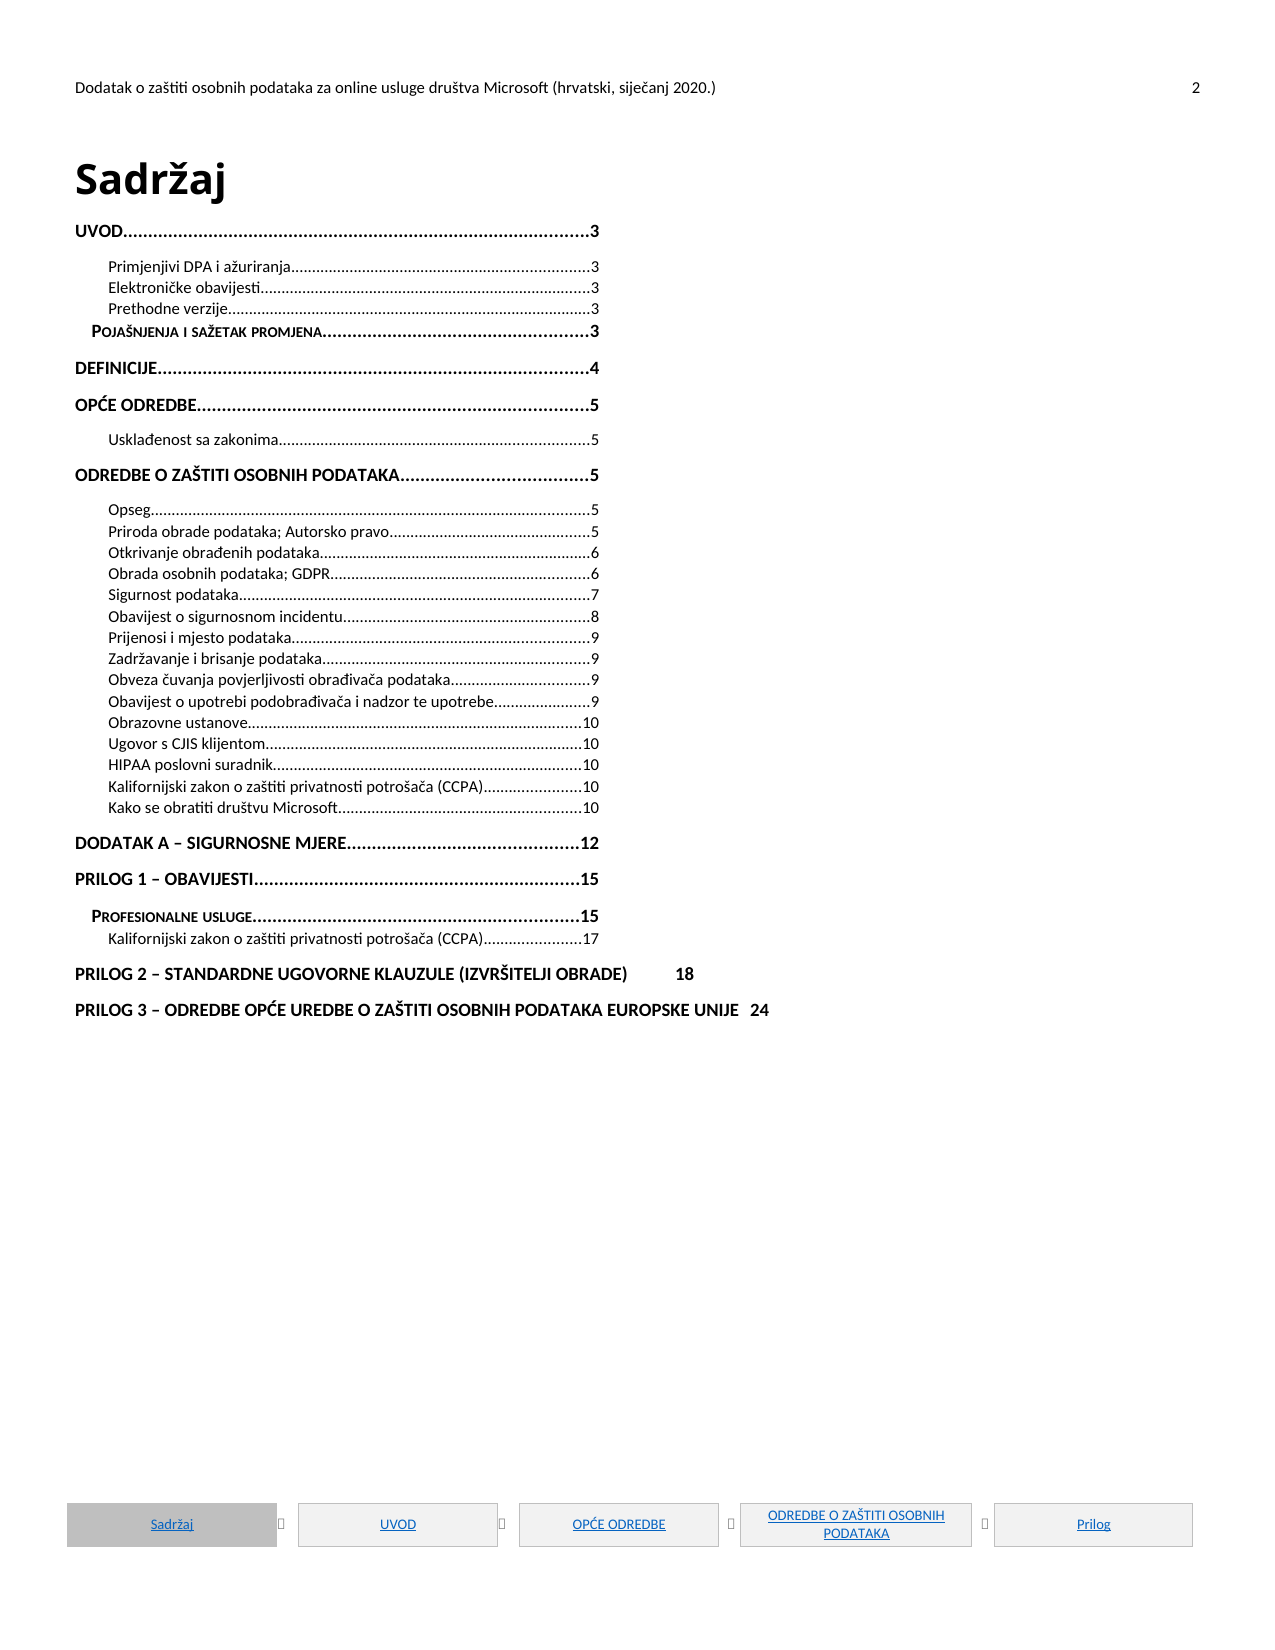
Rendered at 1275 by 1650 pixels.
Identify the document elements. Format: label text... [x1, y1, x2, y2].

text HIPAA poslovni suradnik 10 [108, 754, 1200, 775]
text Definicije 4 [75, 356, 1200, 379]
text Ugovor s CJIS klijentom 10 [108, 733, 1200, 754]
text Prilog 2 – Standardne ugovorne klauzule (izvršitelji obrade) 18 [75, 962, 1200, 985]
text Obavijest o sigurnosnom incidentu 8 [108, 606, 1200, 626]
text Obveza čuvanja povjerljivosti obrađivača podataka 9 [108, 669, 1200, 690]
text Sigurnost podataka 7 [108, 584, 1200, 605]
text Prijenosi i mjesto podataka 9 [108, 627, 1200, 647]
text Kalifornijski zakon o zaštiti privatnosti potrošača (CCPA) 17 [108, 928, 1200, 948]
text Otkrivanje obrađenih podataka 6 [108, 542, 1200, 562]
text Uvod 3 [75, 219, 1200, 242]
text Zadržavanje i brisanje podataka 9 [108, 648, 1200, 669]
text Priroda obrade podataka; Autorsko pravo 5 [108, 521, 1200, 541]
text Pojašnjenja i sažetak promjena 3 [91, 319, 1200, 342]
text Prilog 1 – Obavijesti 15 [75, 867, 1200, 890]
text Obrazovne ustanove 10 [108, 712, 1200, 732]
text Usklađenost sa zakonima 5 [108, 429, 1200, 449]
text Primjenjivi DPA i ažuriranja 3 [108, 256, 1200, 276]
text Obrada osobnih podataka; GDPR 6 [108, 563, 1200, 584]
text Kako se obratiti društvu Microsoft 10 [108, 797, 1200, 817]
text Opseg 5 [108, 499, 1200, 520]
text Dodatak A – Sigurnosne mjere 12 [75, 831, 1200, 854]
text Elektroničke obavijesti 3 [108, 277, 1200, 297]
text Profesionalne usluge 15 [91, 904, 1200, 927]
text Odredbe o zaštiti osobnih podataka 5 [75, 463, 1200, 486]
text Prilog 3 – Odredbe Opće uredbe o zaštiti osobnih podataka Europske unije 24 [75, 998, 1200, 1021]
text Prethodne verzije 3 [108, 298, 1200, 319]
text Obavijest o upotrebi podobrađivača i nadzor te upotrebe 9 [108, 691, 1200, 711]
text Kalifornijski zakon o zaštiti privatnosti potrošača (CCPA) 10 [108, 776, 1200, 796]
list Sadržaj [75, 150, 1200, 207]
text Opće odredbe 5 [75, 393, 1200, 416]
